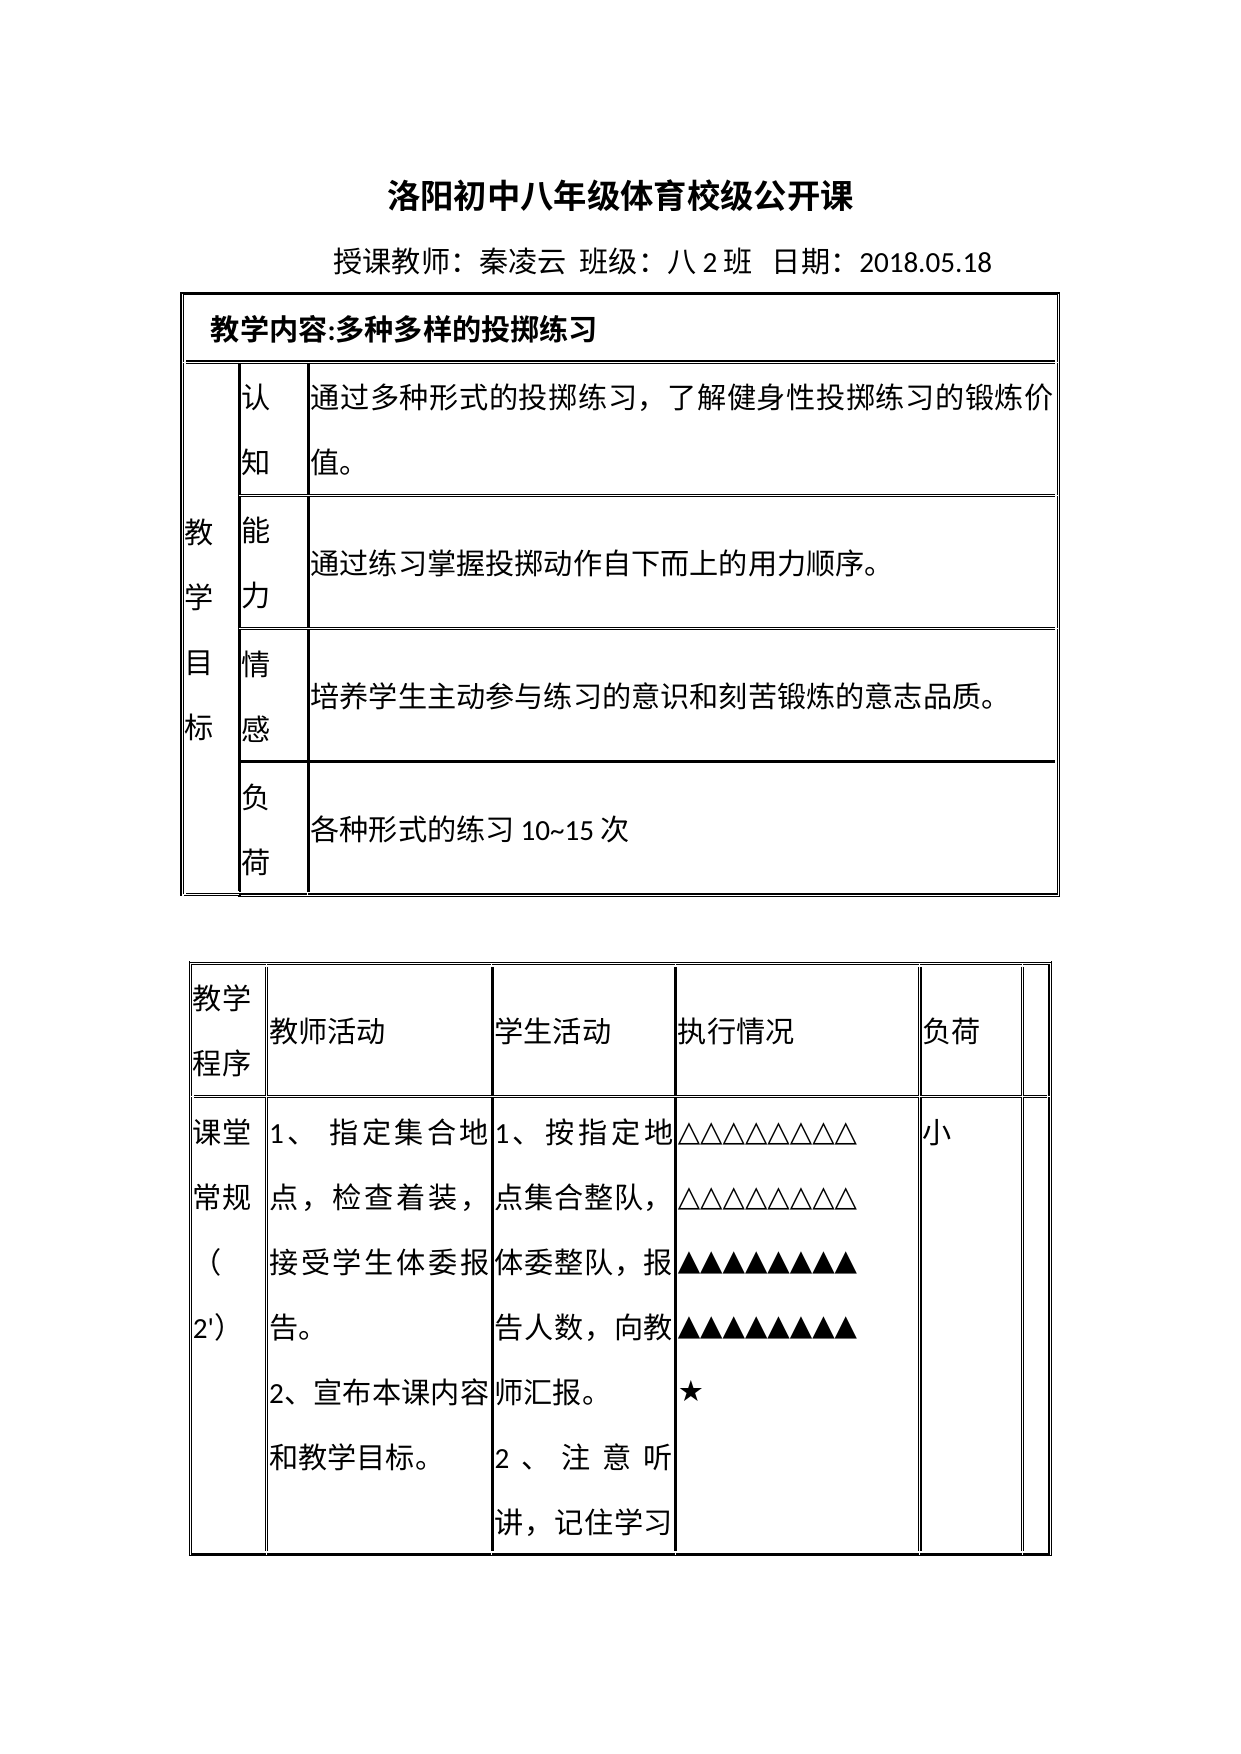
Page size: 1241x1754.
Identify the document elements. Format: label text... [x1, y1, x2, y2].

table_cell 通过多种形式的投掷练习，了解健身性投掷练习的锻炼价值。 [310, 360, 1057, 493]
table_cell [492, 1098, 675, 1553]
text 洛阳初中八年级体育校级公开课 [187, 162, 1053, 227]
table_cell 认 知 [241, 364, 307, 493]
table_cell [675, 1095, 920, 1553]
table_cell 能 力 [241, 497, 307, 627]
table_header 负荷 [920, 965, 1023, 1094]
table_cell 培养学生主动参与练习的意识和刻苦锻炼的意志品质。 [308, 627, 1058, 760]
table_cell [267, 1098, 492, 1553]
table_cell 小 [920, 1098, 1023, 1553]
table_cell 负 荷 [239, 763, 308, 893]
table_header 学生活动 [492, 965, 675, 1094]
text 授课教师：秦凌云 班级：八2班 日期：2018.05.18 [187, 227, 1053, 292]
table_header 教学内容:多种多样的投掷练习 [184, 295, 1057, 360]
table_header 教师活动 [267, 963, 492, 1094]
table_cell 教 学 目 标 [184, 360, 239, 893]
table_cell 各种形式的练习10~15次 [308, 760, 1057, 893]
table_header 教学 程序 [192, 965, 267, 1094]
table_cell [1023, 1095, 1049, 1553]
table_cell 课堂 常规 （2'） [192, 1095, 267, 1553]
table_header 执行情况 [675, 963, 920, 1094]
table_cell 情 感 [241, 630, 307, 760]
table_cell 通过练习掌握投掷动作自下而上的用力顺序。 [310, 494, 1057, 627]
table_header [1023, 965, 1048, 1094]
